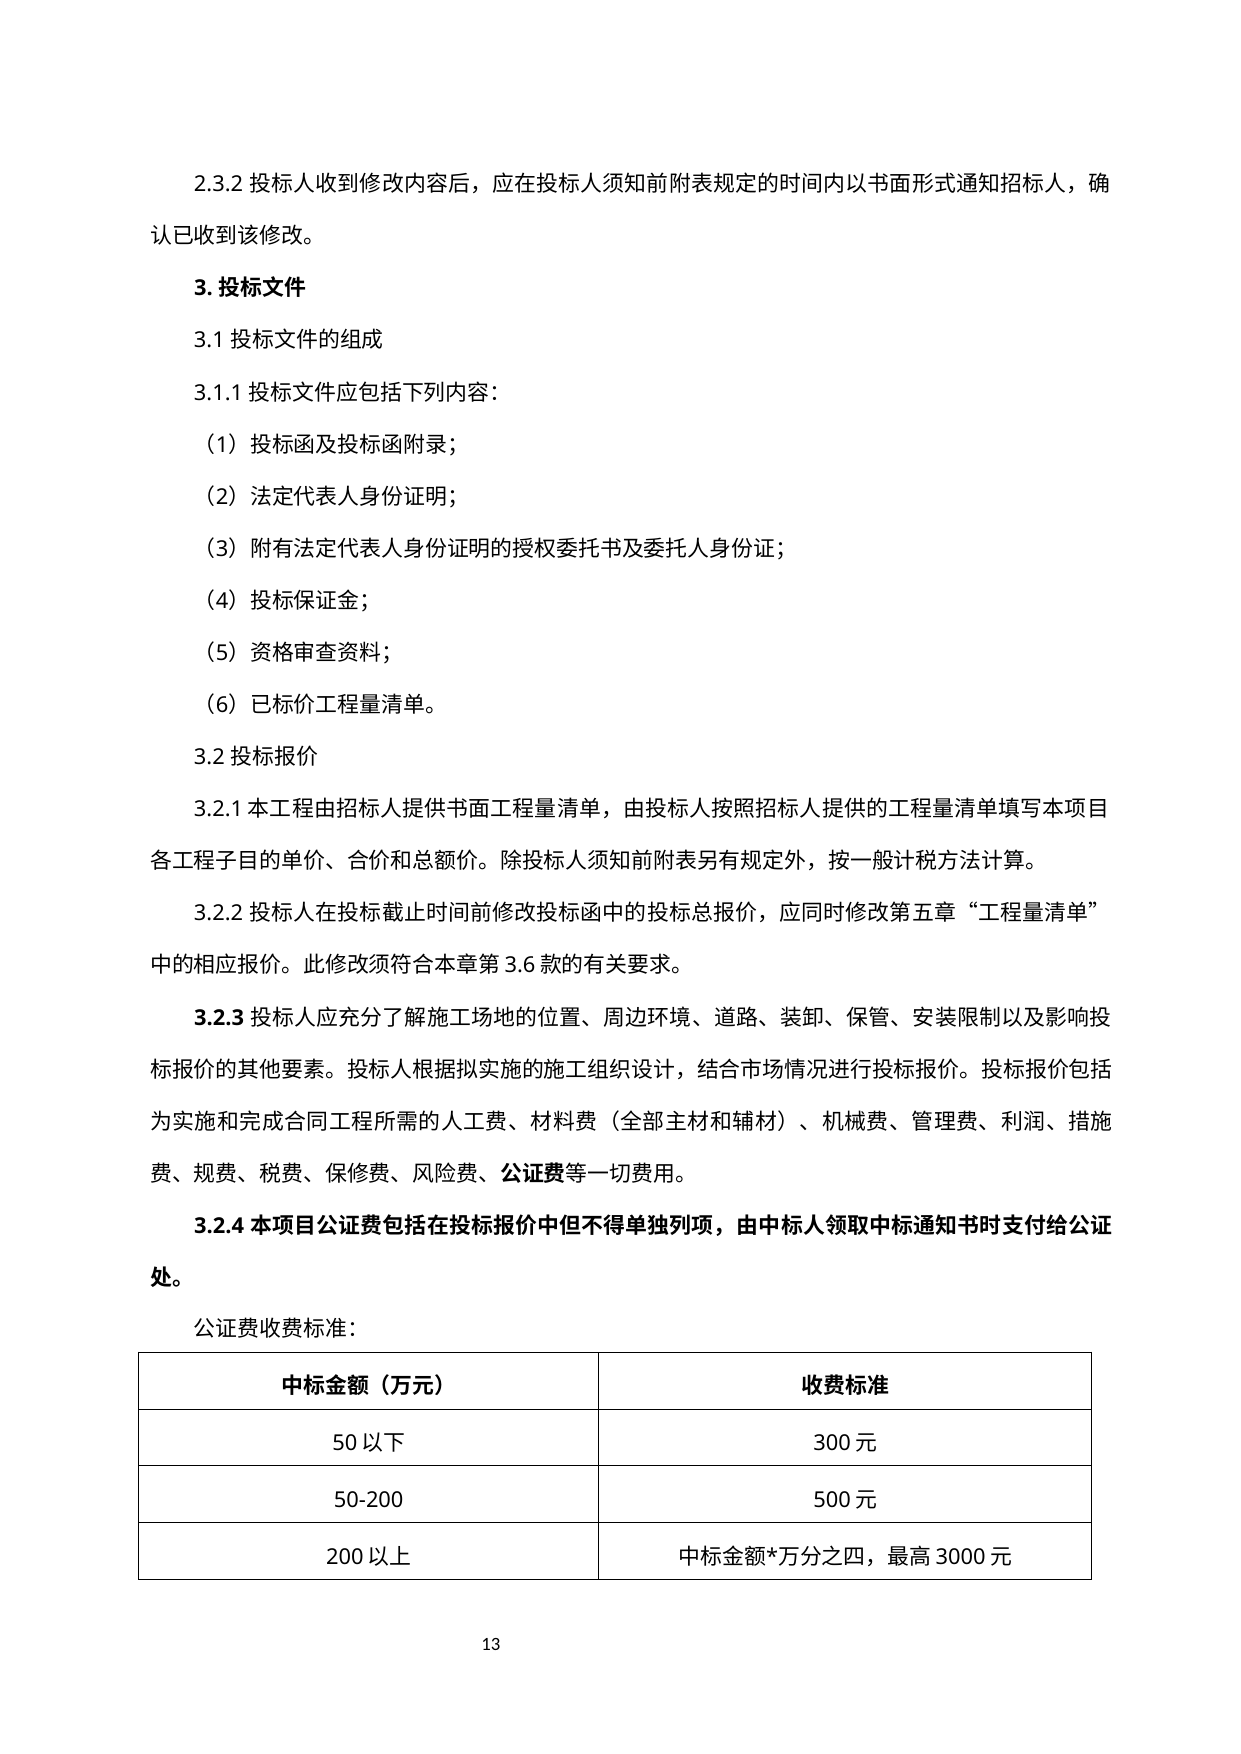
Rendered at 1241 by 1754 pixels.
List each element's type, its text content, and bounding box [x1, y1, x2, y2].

text （2）法定代表人身份证明； [150, 462, 1112, 514]
table_cell 中标金额*万分之四，最高3000元 [599, 1523, 1091, 1579]
text 3. 投标文件 [150, 254, 1112, 306]
table_cell 300元 [599, 1410, 1091, 1465]
text 3.1 投标文件的组成 [150, 306, 1112, 358]
text （5）资格审查资料； [150, 619, 1112, 671]
text （3）附有法定代表人身份证明的授权委托书及委托人身份证； [150, 514, 1112, 567]
text 3.2.4 本项目公证费包括在投标报价中但不得单独列项，由中标人领取中标通知书时支付给公证处。 [150, 1192, 1112, 1296]
table_cell 50-200 [139, 1466, 598, 1522]
text 3.1.1 投标文件应包括下列内容： [150, 358, 1112, 410]
text （1）投标函及投标函附录； [150, 410, 1112, 462]
table_cell 50以下 [139, 1410, 598, 1465]
text （4）投标保证金； [150, 567, 1112, 619]
text 2.3.2 投标人收到修改内容后，应在投标人须知前附表规定的时间内以书面形式通知招标人，确认已收到该修改。 [150, 150, 1112, 254]
table_header 中标金额（万元） [139, 1353, 598, 1408]
table_cell 200以上 [139, 1523, 598, 1579]
table_header 收费标准 [599, 1353, 1091, 1408]
text 3.2 投标报价 [150, 723, 1112, 775]
text 3.2.1本工程由招标人提供书面工程量清单，由投标人按照招标人提供的工程量清单填写本项目各工程子目的单价、合价和总额价。除投标人须知前附表另有规定外，按一般计税方法计算。 [150, 775, 1112, 879]
text 公证费收费标准： [150, 1302, 1112, 1346]
text （6）已标价工程量清单。 [150, 671, 1112, 723]
table_cell 500元 [599, 1466, 1091, 1522]
text 3.2.3 投标人应充分了解施工场地的位置、周边环境、道路、装卸、保管、安装限制以及影响投标报价的其他要素。投标人根据拟实施的施工组织设计，结合市场情况进行投标报价。投标报价包括为实施和完成合同工程所需的人工费、材料费（全部主材和辅材）、机械费、管理费、利润、措施费、规费、税费、保修费、风险费、公证费等一切费用。 [150, 983, 1112, 1192]
text 3.2.2 投标人在投标截止时间前修改投标函中的投标总报价，应同时修改第五章“工程量清单”中的相应报价。此修改须符合本章第3.6款的有关要求。 [150, 879, 1112, 983]
